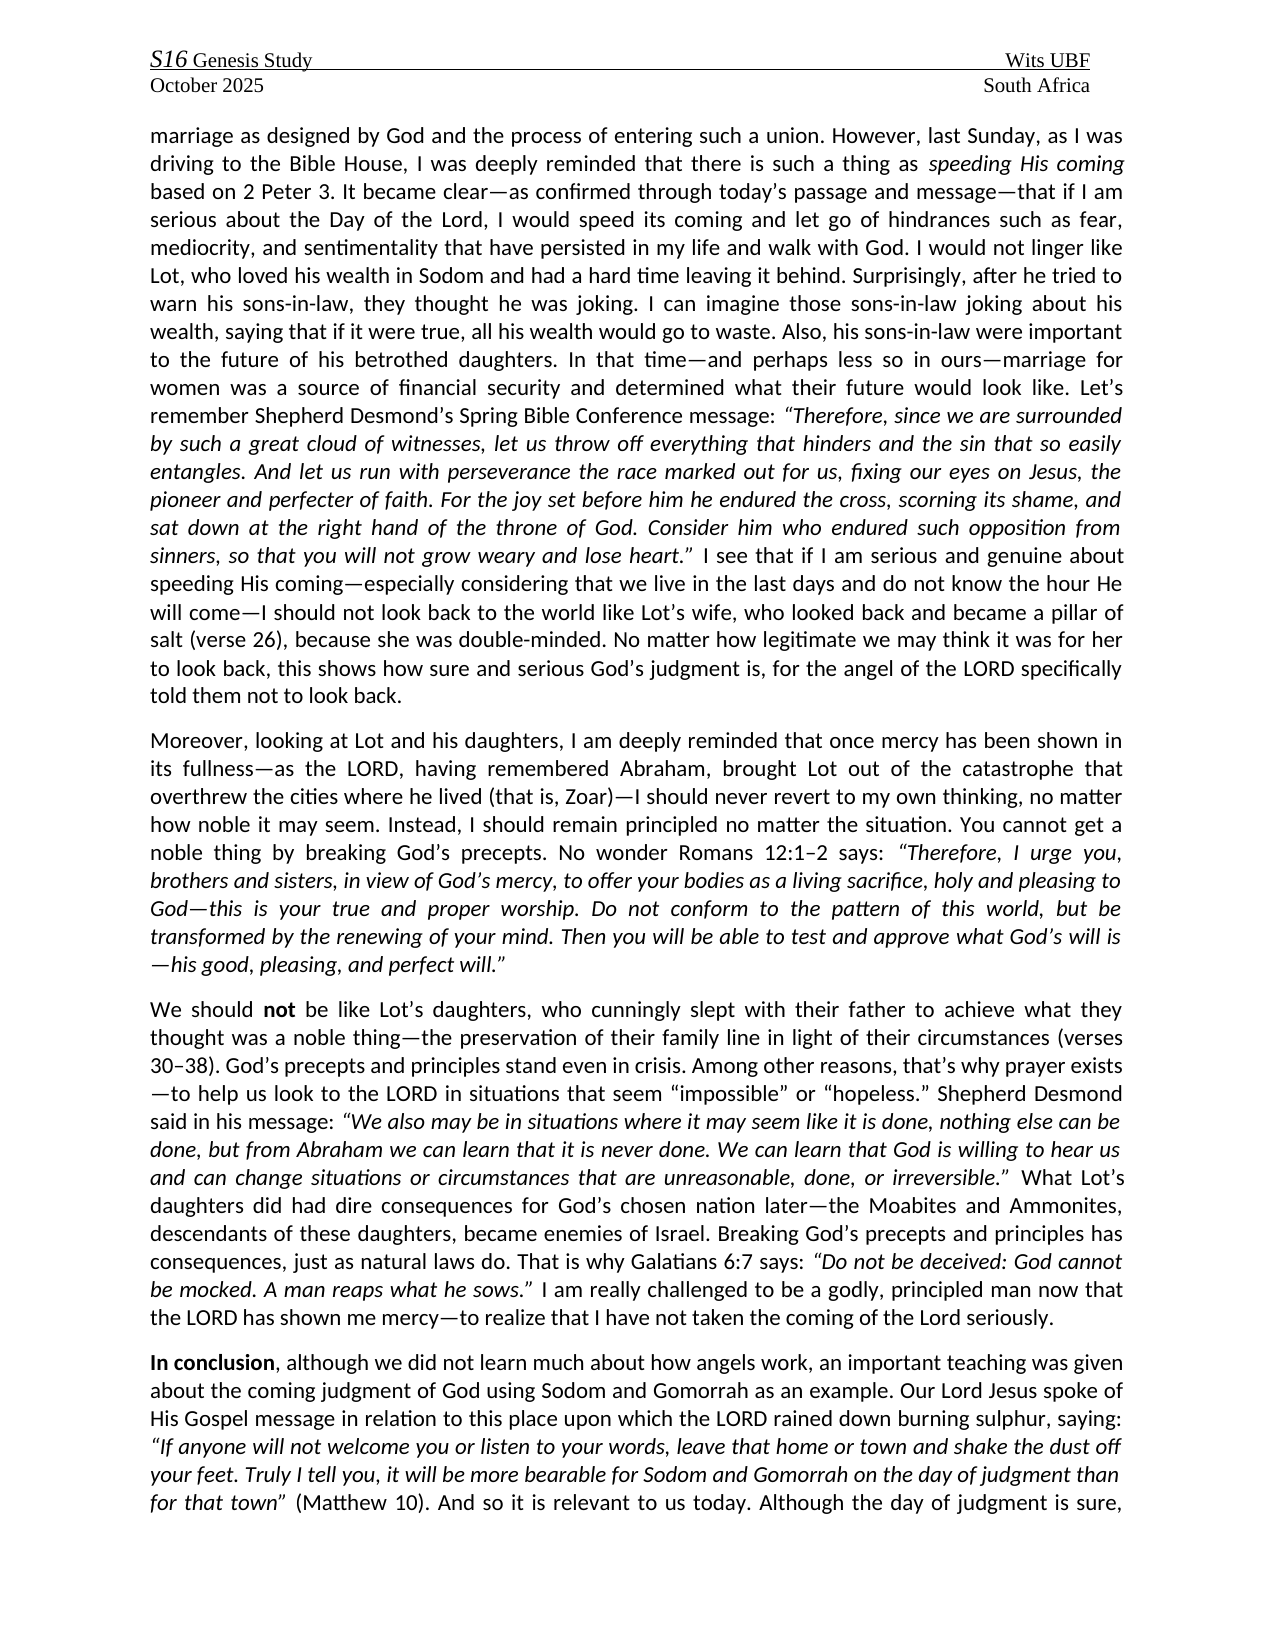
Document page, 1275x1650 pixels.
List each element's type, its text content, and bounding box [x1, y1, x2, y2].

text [150, 121, 1125, 710]
text We should not be like Lot’s daughters, who cunningly slept with their father to achieve what they thought was a noble thing—the preservation of their family line in light of their circumstances (verses 30–38). God’s precepts and principles stand even in crisis. Among other reasons, that’s why prayer exists—to help us look to the LORD in situations that seem “impossible” or “hopeless.” Shepherd Desmond said in his message: “We also may be in situations where it may seem like it is done, nothing else can be done, but from Abraham we can learn that it is never done. We can learn that God is willing to hear us and can change situations or circumstances that are unreasonable, done, or irreversible.” What Lot’s daughters did had dire consequences for God’s chosen nation later—the Moabites and Ammonites, descendants of these daughters, became enemies of Israel. Breaking God’s precepts and principles has consequences, just as natural laws do. That is why Galatians 6:7 says: “Do not be deceived: God cannot be mocked. A man reaps what he sows.” I am really challenged to be a godly, principled man now that the LORD has shown me mercy—to realize that I have not taken the coming of the Lord seriously. [150, 995, 1125, 1331]
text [150, 1348, 1125, 1516]
text Moreover, looking at Lot and his daughters, I am deeply reminded that once mercy has been shown in its fullness—as the LORD, having remembered Abraham, brought Lot out of the catastrophe that overthrew the cities where he lived (that is, Zoar)—I should never revert to my own thinking, no matter how noble it may seem. Instead, I should remain principled no matter the situation. You cannot get a noble thing by breaking God’s precepts. No wonder Romans 12:1–2 says: “Therefore, I urge you, brothers and sisters, in view of God’s mercy, to offer your bodies as a living sacrifice, holy and pleasing to God—this is your true and proper worship. Do not conform to the pattern of this world, but be transformed by the renewing of your mind. Then you will be able to test and approve what God’s will is—his good, pleasing, and perfect will.” [150, 726, 1125, 978]
